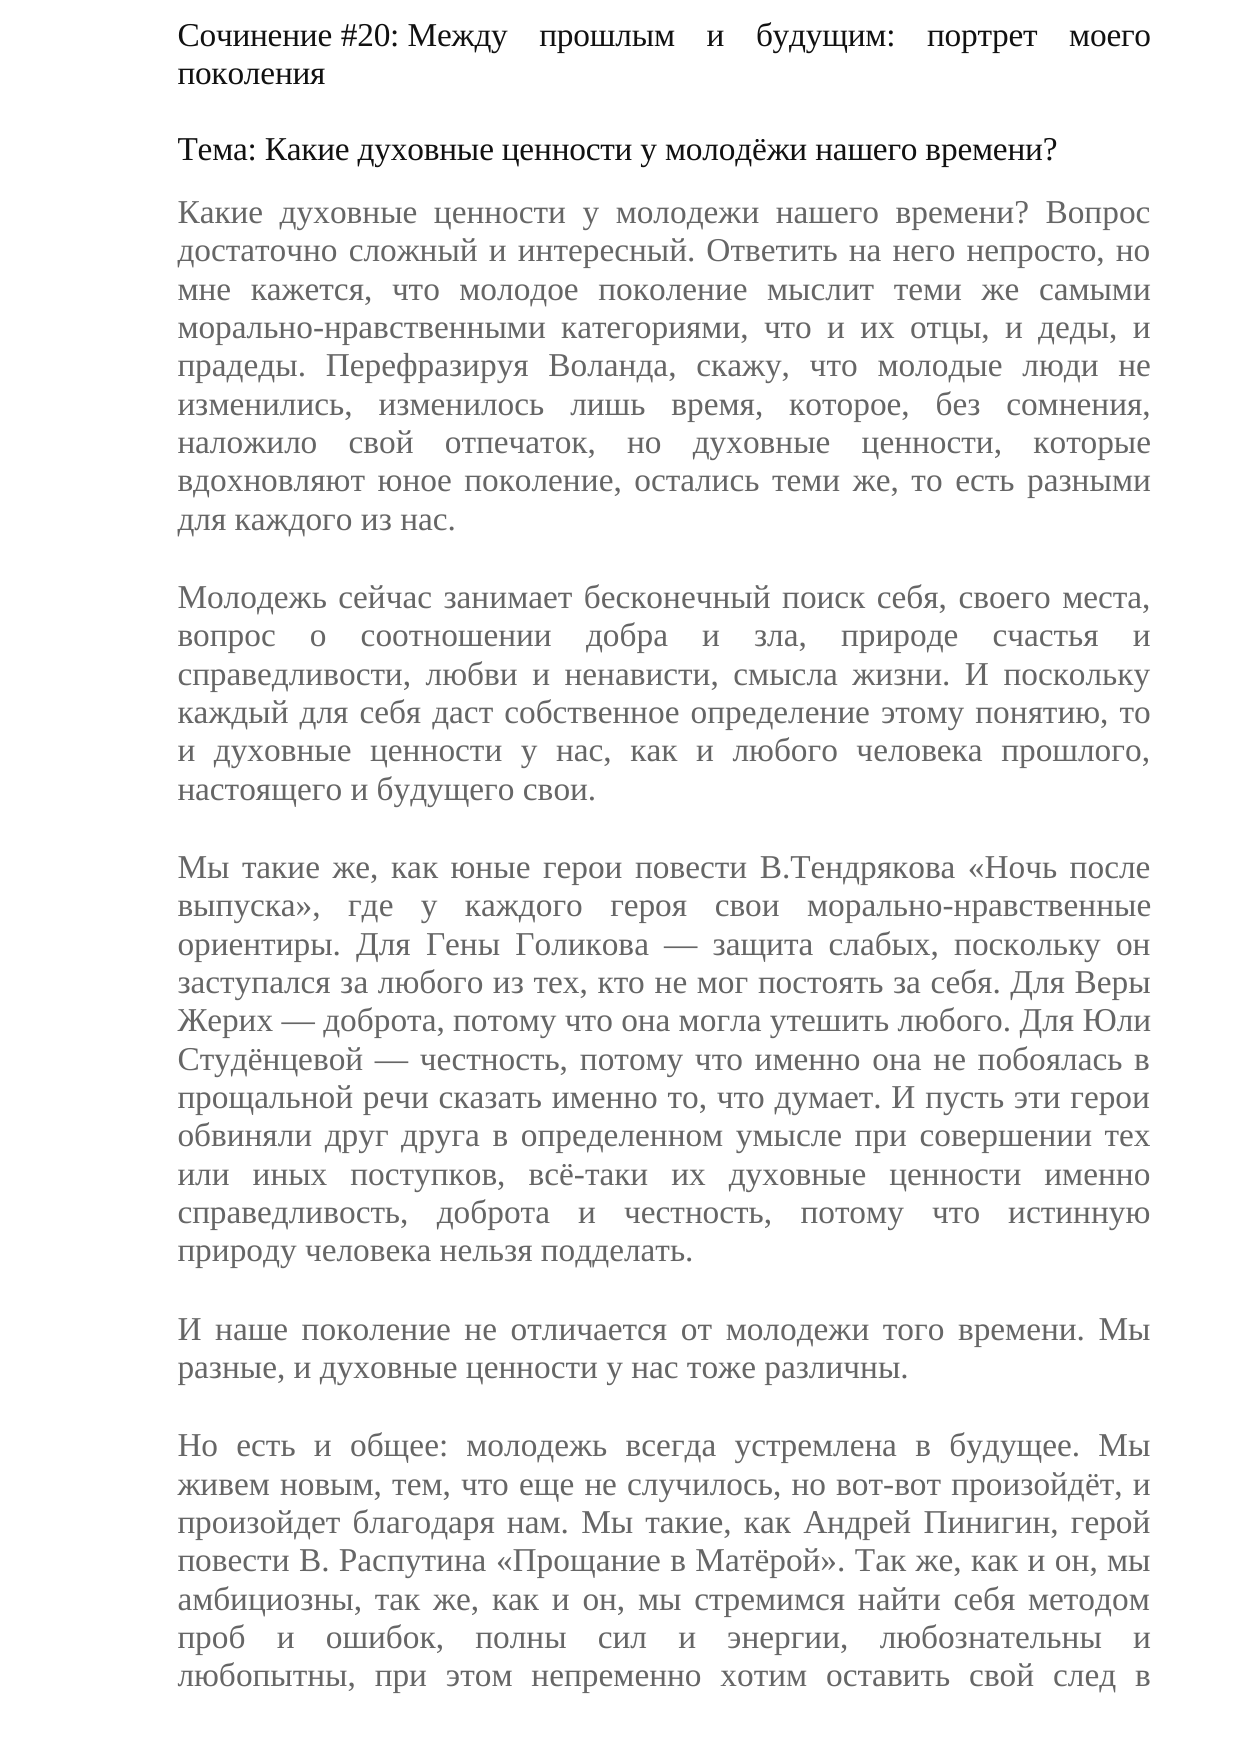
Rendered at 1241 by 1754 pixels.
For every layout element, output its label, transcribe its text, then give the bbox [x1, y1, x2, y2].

text Тема: Какие духовные ценности у молодёжи нашего времени? [177, 129, 1152, 167]
text Молодежь сейчас занимает бесконечный поиск себя, своего места, вопрос о соотношении добра и зла, природе счастья и справедливости, любви и ненависти, смысла жизни. И поскольку каждый для себя даст собственное определение этому понятию, то и духовные ценности у нас, как и любого человека прошлого, настоящего и будущего свои. [177, 577, 1152, 807]
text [177, 1426, 1152, 1694]
text Сочинение #20: Между прошлым и будущим: портрет моего поколения [177, 15, 1152, 91]
text Какие духовные ценности у молодежи нашего времени? Вопрос достаточно сложный и интересный. Ответить на него непросто, но мне кажется, что молодое поколение мыслит теми же самыми морально-нравственными категориями, что и их отцы, и деды, и прадеды. Перефразируя Воланда, скажу, что молодые люди не изменились, изменилось лишь время, которое, без сомнения, наложило свой отпечаток, но духовные ценности, которые вдохновляют юное поколение, остались теми же, то есть разными для каждого из нас. [177, 192, 1152, 537]
text Мы такие же, как юные герои повести В.Тендрякова «Ночь после выпуска», где у каждого героя свои морально-нравственные ориентиры. Для Гены Голикова — защита слабых, поскольку он заступался за любого из тех, кто не мог постоять за себя. Для Веры Жерих — доброта, потому что она могла утешить любого. Для Юли Студёнцевой — честность, потому что именно она не побоялась в прощальной речи сказать именно то, что думает. И пусть эти герои обвиняли друг друга в определенном умысле при совершении тех или иных поступков, всё-таки их духовные ценности именно справедливость, доброта и честность, потому что истинную природу человека нельзя подделать. [177, 847, 1152, 1269]
text И наше поколение не отличается от молодежи того времени. Мы разные, и духовные ценности у нас тоже различны. [177, 1309, 1152, 1386]
